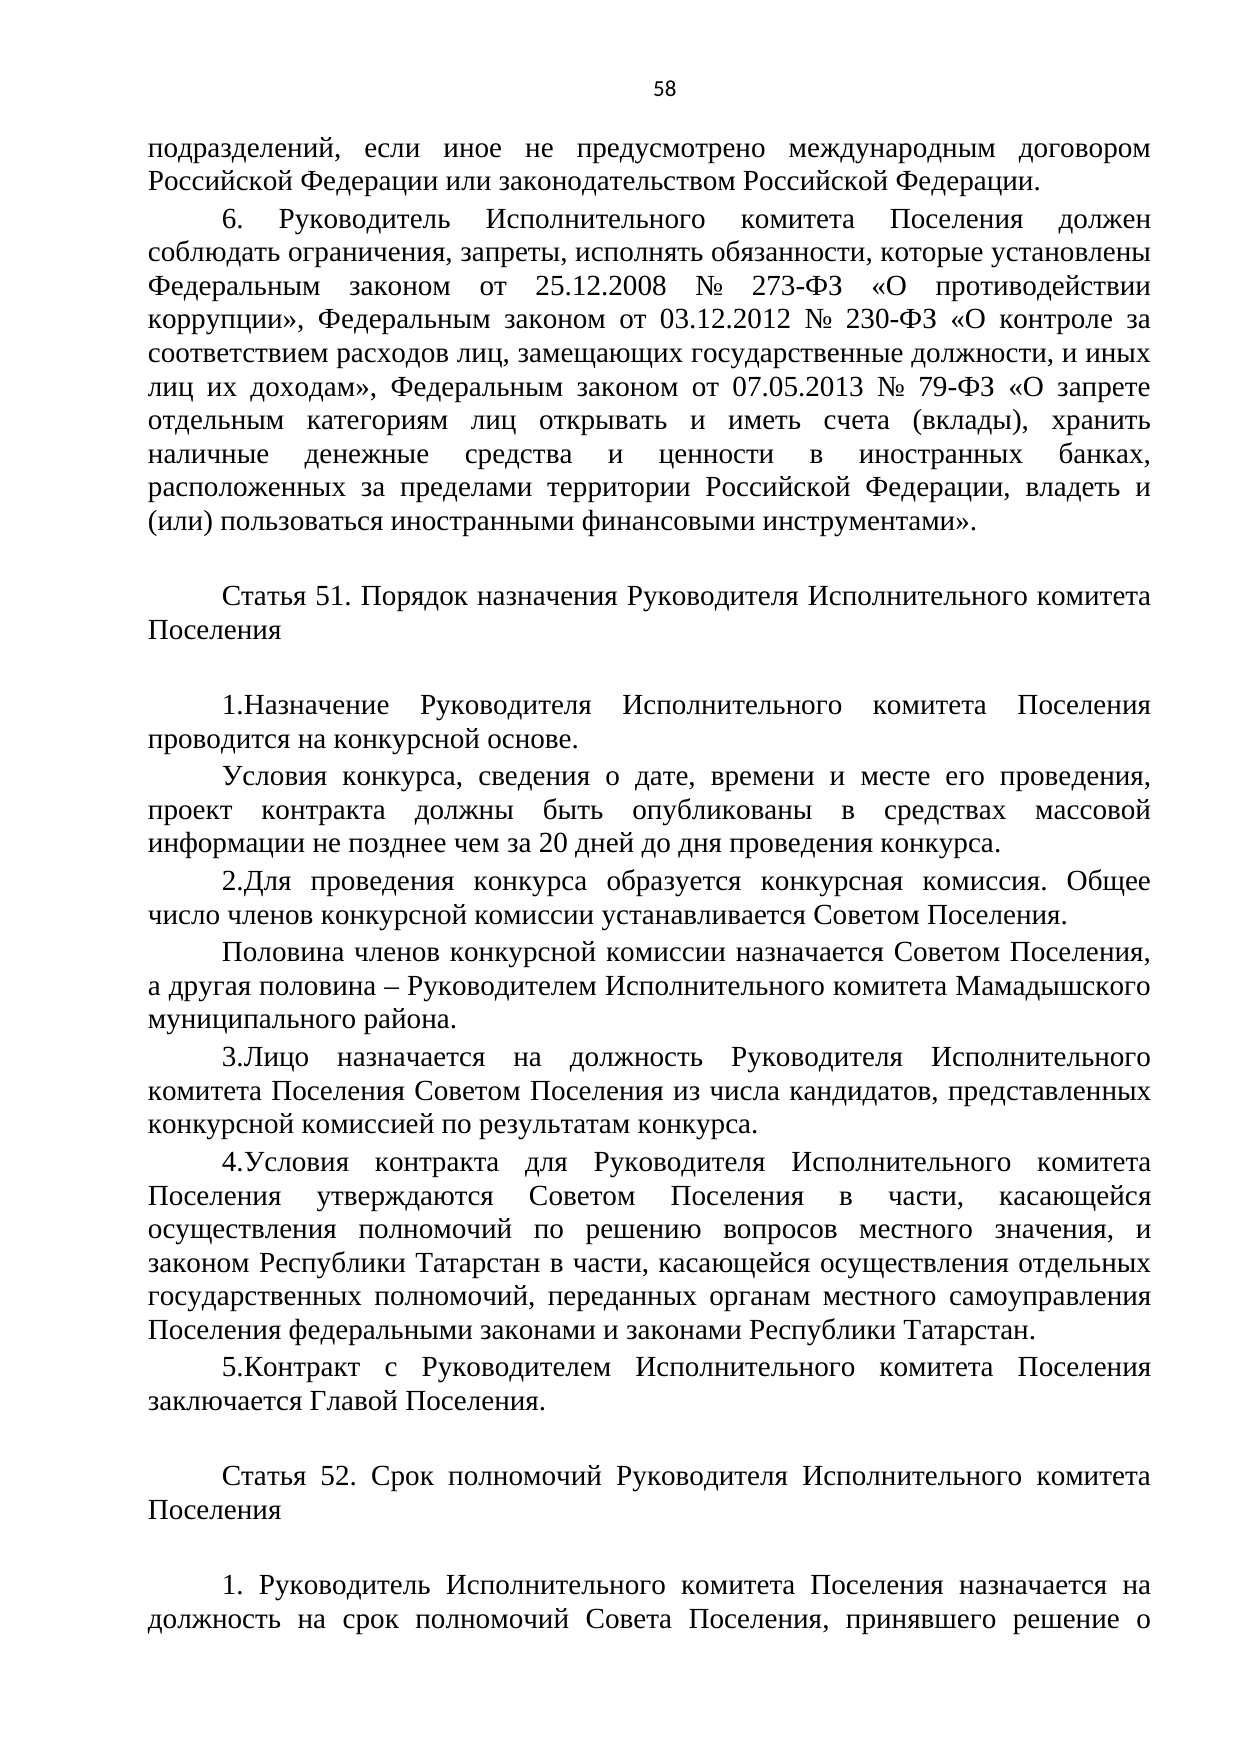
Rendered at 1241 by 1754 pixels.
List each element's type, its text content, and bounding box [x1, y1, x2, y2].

text Условия конкурса, сведения о дате, времени и месте его проведения, проект контракта должны быть опубликованы в средствах массовой информации не позднее чем за 20 дней до дня проведения конкурса. [148, 758, 1152, 859]
text 6. Руководитель Исполнительного комитета Поселения должен соблюдать ограничения, запреты, исполнять обязанности, которые установлены Федеральным законом от 25.12.2008 № 273-ФЗ «О противодействии коррупции», Федеральным законом от 03.12.2012 № 230-ФЗ «О контроле за соответствием расходов лиц, замещающих государственные должности, и иных лиц их доходам», Федеральным законом от 07.05.2013 № 79-ФЗ «О запрете отдельным категориям лиц открывать и иметь счета (вклады), хранить наличные денежные средства и ценности в иностранных банках, расположенных за пределами территории Российской Федерации, владеть и (или) пользоваться иностранными финансовыми инструментами». [148, 201, 1152, 536]
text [148, 130, 1152, 197]
text 5.Контракт с Руководителем Исполнительного комитета Поселения заключается Главой Поселения. [148, 1349, 1152, 1417]
text 1.Назначение Руководителя Исполнительного комитета Поселения проводится на конкурсной основе. [148, 687, 1152, 754]
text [148, 1567, 1152, 1634]
text Статья 51. Порядок назначения Руководителя Исполнительного комитета Поселения [148, 578, 1152, 645]
text 4.Условия контракта для Руководителя Исполнительного комитета Поселения утверждаются Советом Поселения в части, касающейся осуществления полномочий по решению вопросов местного значения, и законом Республики Татарстан в части, касающейся осуществления отдельных государственных полномочий, переданных органам местного самоуправления Поселения федеральными законами и законами Республики Татарстан. [148, 1144, 1152, 1345]
text 2.Для проведения конкурса образуется конкурсная комиссия. Общее число членов конкурсной комиссии устанавливается Советом Поселения. [148, 863, 1152, 930]
text 3.Лицо назначается на должность Руководителя Исполнительного комитета Поселения Советом Поселения из числа кандидатов, представленных конкурсной комиссией по результатам конкурса. [148, 1039, 1152, 1140]
text Статья 52. Срок полномочий Руководителя Исполнительного комитета Поселения [148, 1458, 1152, 1526]
text Половина членов конкурсной комиссии назначается Советом Поселения, а другая половина – Руководителем Исполнительного комитета Мамадышского муниципального района. [148, 934, 1152, 1035]
